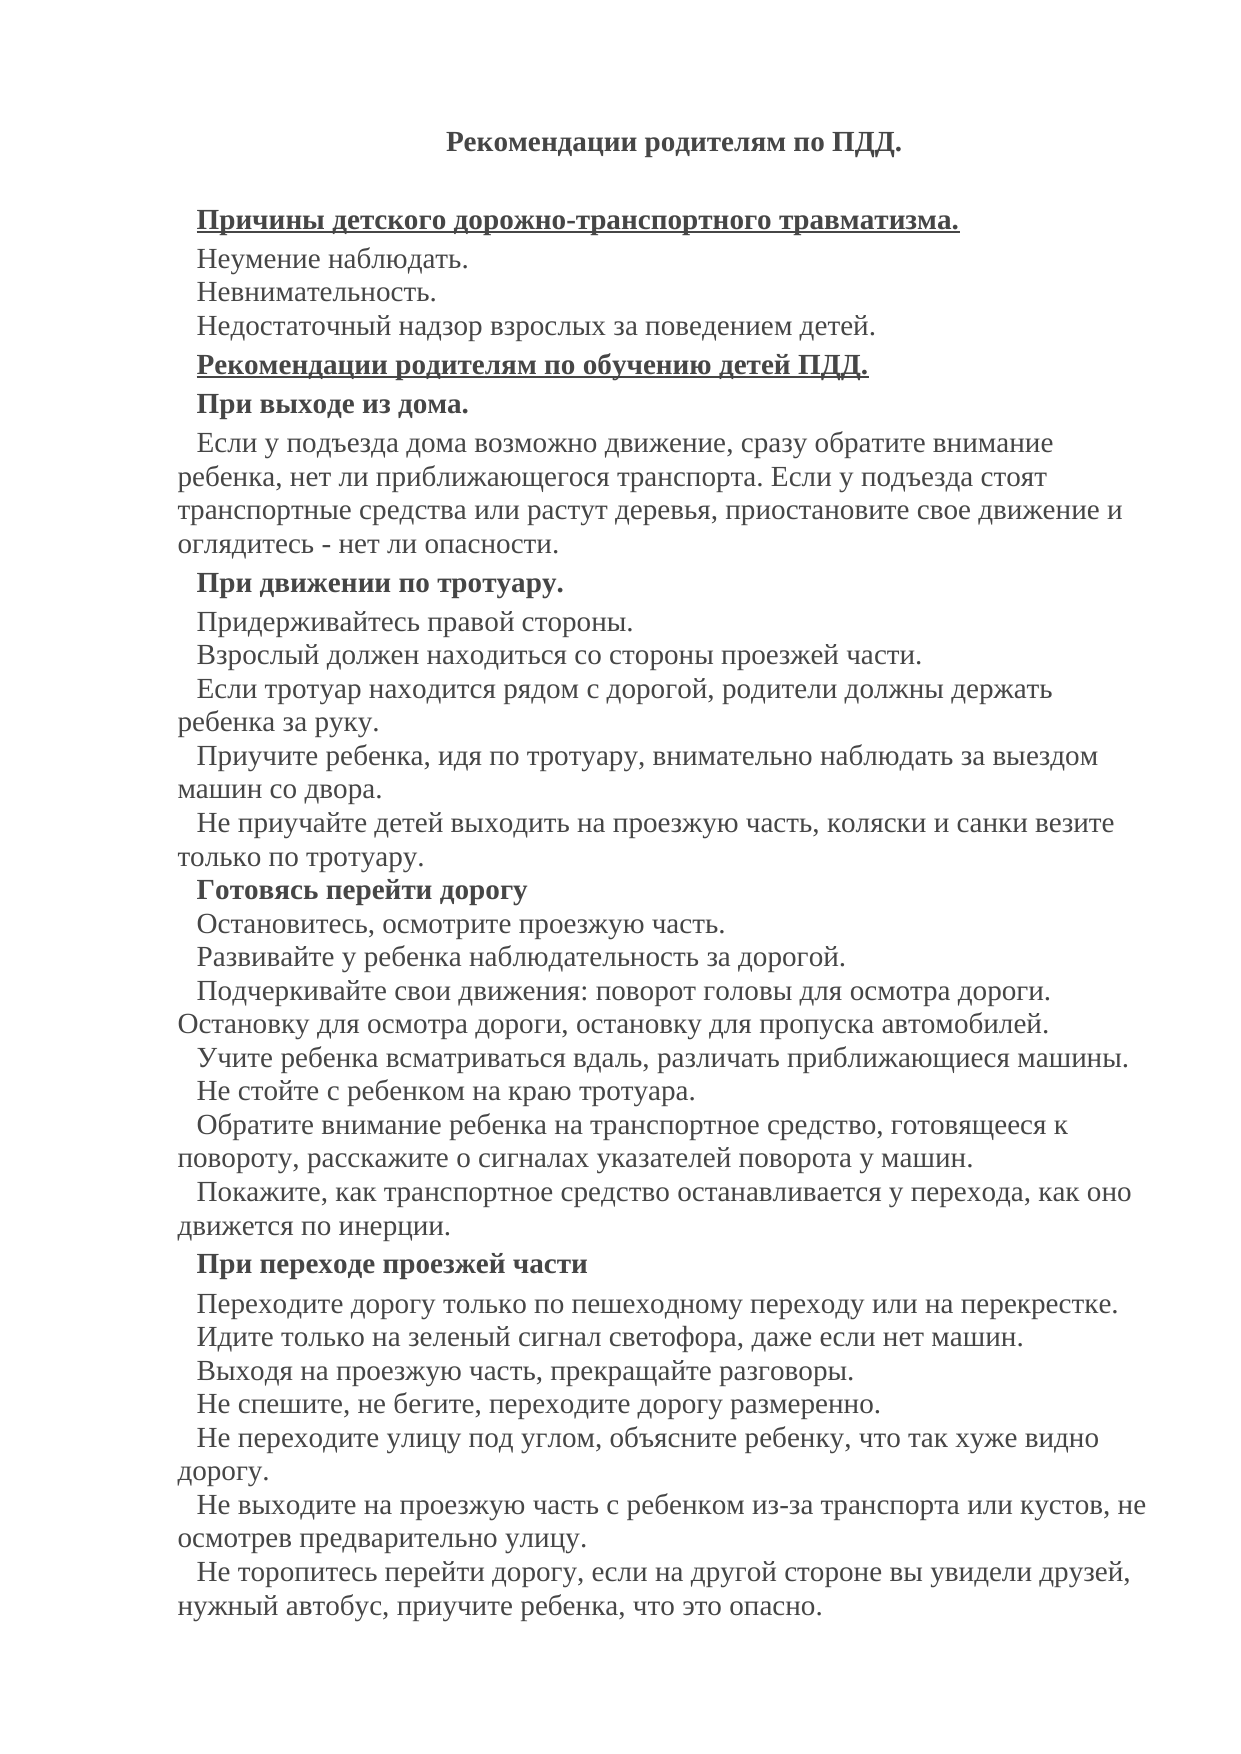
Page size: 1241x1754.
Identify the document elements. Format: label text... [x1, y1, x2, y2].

text Подчеркивайте свои движения: поворот головы для осмотра дороги. Остановку для осмотра дороги, остановку для пропуска автомобилей. [177, 973, 1152, 1040]
text Рекомендации родителям по ПДД. [177, 124, 1152, 157]
text Не спешите, не бегите, переходите дорогу размеренно. [177, 1386, 1152, 1420]
text Обратите внимание ребенка на транспортное средство, готовящееся к повороту, расскажите о сигналах указателей поворота у машин. [177, 1107, 1152, 1174]
text Не торопитесь перейти дорогу, если на другой стороне вы увидели друзей, нужный автобус, приучите ребенка, что это опасно. [177, 1554, 1152, 1621]
text Невнимательность. [177, 274, 1152, 308]
text Неумение наблюдать. [177, 241, 1152, 274]
text Недостаточный надзор взрослых за поведением детей. [177, 308, 1152, 341]
text При движении по тротуару. [177, 565, 1152, 598]
text Выходя на проезжую часть, прекращайте разговоры. [177, 1353, 1152, 1386]
text Учите ребенка всматриваться вдаль, различать приближающиеся машины. [177, 1040, 1152, 1073]
text Готовясь перейти дорогу [177, 872, 1152, 906]
text Придерживайтесь правой стороны. [177, 604, 1152, 637]
text При переходе проезжей части [177, 1247, 1152, 1280]
text Не стойте с ребенком на краю тротуара. [177, 1073, 1152, 1107]
text Развивайте у ребенка наблюдательность за дорогой. [177, 939, 1152, 973]
text Рекомендации родителям по обучению детей ПДД. [177, 347, 1152, 381]
text Не приучайте детей выходить на проезжую часть, коляски и санки везите только по тротуару. [177, 805, 1152, 872]
text Причины детского дорожно-транспортного травматизма. [177, 202, 1152, 235]
text Если тротуар находится рядом с дорогой, родители должны держать ребенка за руку. [177, 671, 1152, 738]
text Приучите ребенка, идя по тротуару, внимательно наблюдать за выездом машин со двора. [177, 738, 1152, 805]
text Не переходите улицу под углом, объясните ребенку, что так хуже видно дорогу. [177, 1420, 1152, 1487]
text Покажите, как транспортное средство останавливается у перехода, как оно движется по инерции. [177, 1174, 1152, 1241]
text Взрослый должен находиться со стороны проезжей части. [177, 637, 1152, 671]
text Остановитесь, осмотрите проезжую часть. [177, 906, 1152, 939]
text Переходите дорогу только по пешеходному переходу или на перекрестке. [177, 1286, 1152, 1319]
text Идите только на зеленый сигнал светофора, даже если нет машин. [177, 1319, 1152, 1353]
text Если у подъезда дома возможно движение, сразу обратите внимание ребенка, нет ли приближающегося транспорта. Если у подъезда стоят транспортные средства или растут деревья, приостановите свое движение и оглядитесь - нет ли опасности. [177, 425, 1152, 559]
text Не выходите на проезжую часть с ребенком из-за транспорта или кустов, не осмотрев предварительно улицу. [177, 1487, 1152, 1554]
text При выходе из дома. [177, 386, 1152, 419]
